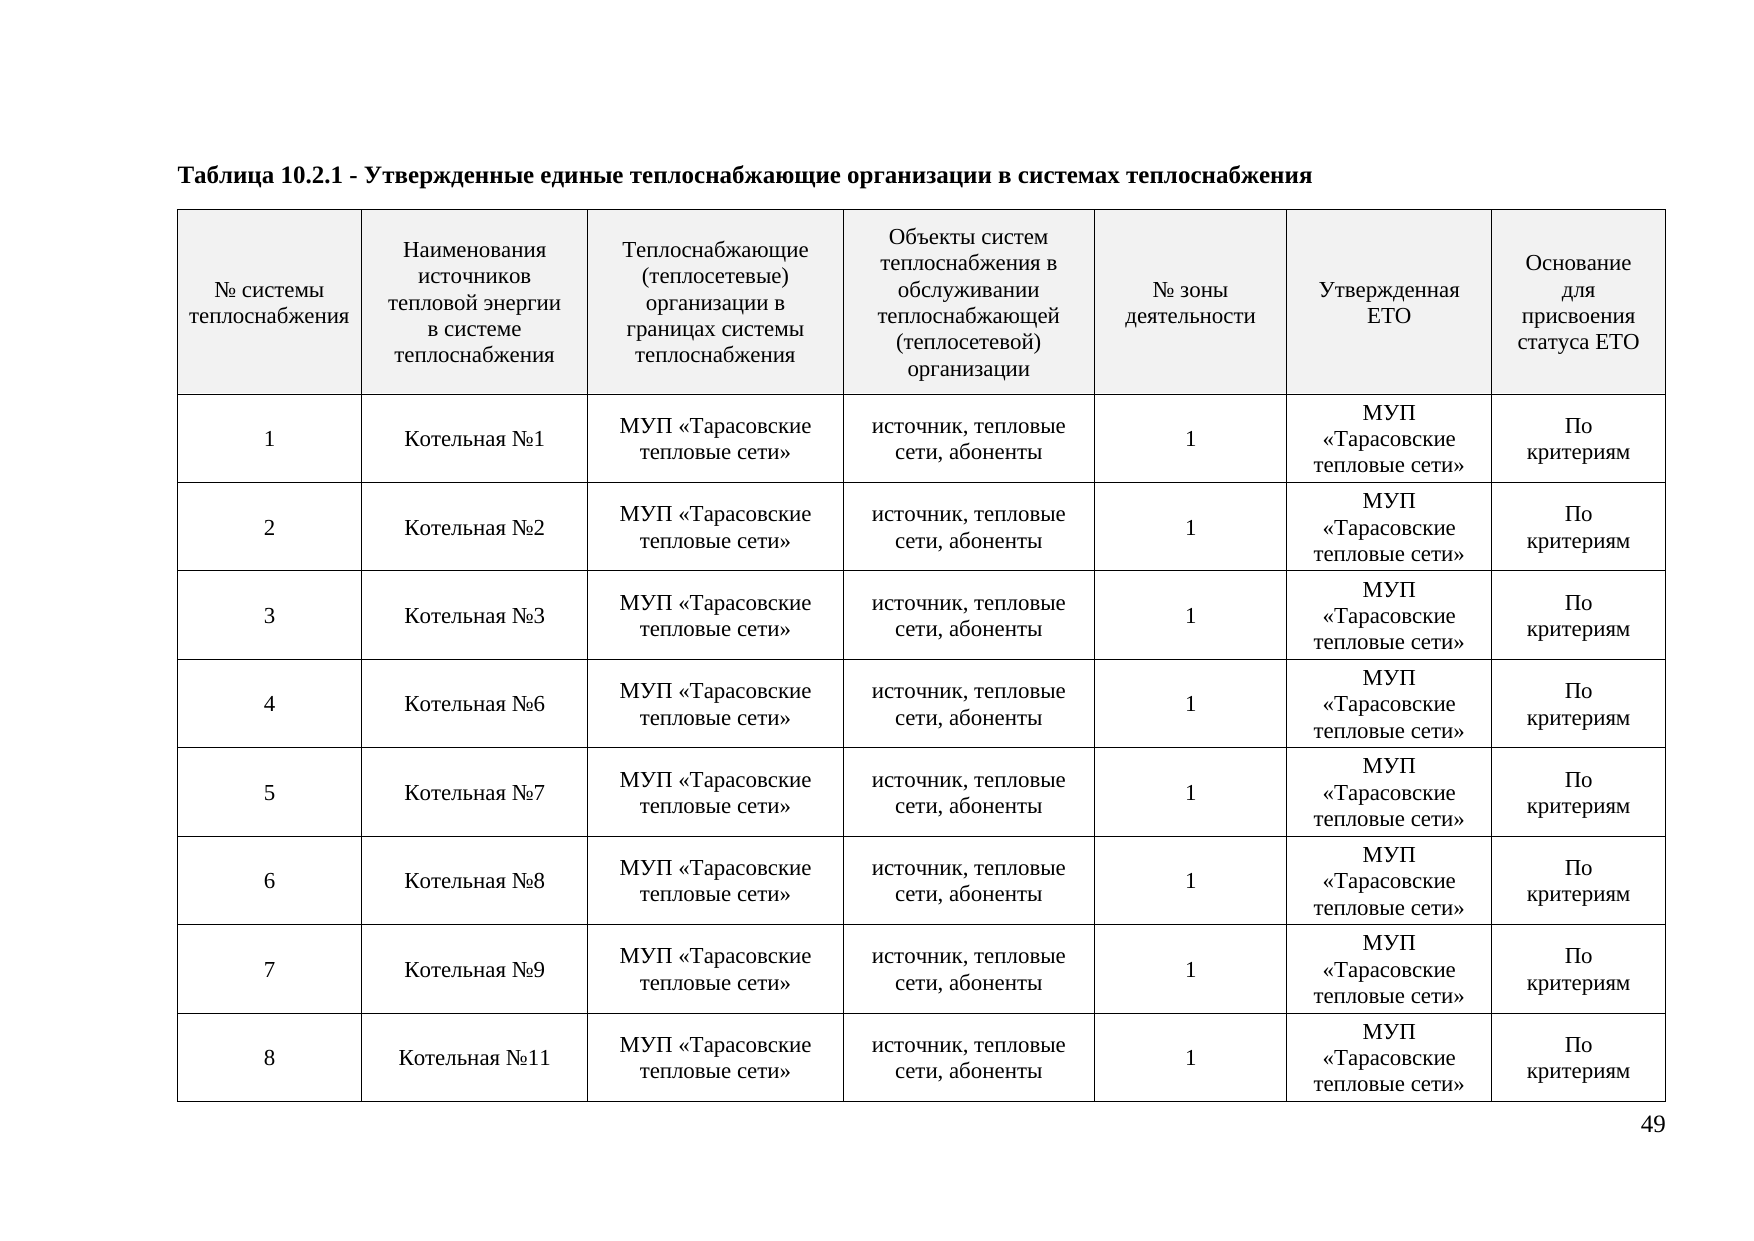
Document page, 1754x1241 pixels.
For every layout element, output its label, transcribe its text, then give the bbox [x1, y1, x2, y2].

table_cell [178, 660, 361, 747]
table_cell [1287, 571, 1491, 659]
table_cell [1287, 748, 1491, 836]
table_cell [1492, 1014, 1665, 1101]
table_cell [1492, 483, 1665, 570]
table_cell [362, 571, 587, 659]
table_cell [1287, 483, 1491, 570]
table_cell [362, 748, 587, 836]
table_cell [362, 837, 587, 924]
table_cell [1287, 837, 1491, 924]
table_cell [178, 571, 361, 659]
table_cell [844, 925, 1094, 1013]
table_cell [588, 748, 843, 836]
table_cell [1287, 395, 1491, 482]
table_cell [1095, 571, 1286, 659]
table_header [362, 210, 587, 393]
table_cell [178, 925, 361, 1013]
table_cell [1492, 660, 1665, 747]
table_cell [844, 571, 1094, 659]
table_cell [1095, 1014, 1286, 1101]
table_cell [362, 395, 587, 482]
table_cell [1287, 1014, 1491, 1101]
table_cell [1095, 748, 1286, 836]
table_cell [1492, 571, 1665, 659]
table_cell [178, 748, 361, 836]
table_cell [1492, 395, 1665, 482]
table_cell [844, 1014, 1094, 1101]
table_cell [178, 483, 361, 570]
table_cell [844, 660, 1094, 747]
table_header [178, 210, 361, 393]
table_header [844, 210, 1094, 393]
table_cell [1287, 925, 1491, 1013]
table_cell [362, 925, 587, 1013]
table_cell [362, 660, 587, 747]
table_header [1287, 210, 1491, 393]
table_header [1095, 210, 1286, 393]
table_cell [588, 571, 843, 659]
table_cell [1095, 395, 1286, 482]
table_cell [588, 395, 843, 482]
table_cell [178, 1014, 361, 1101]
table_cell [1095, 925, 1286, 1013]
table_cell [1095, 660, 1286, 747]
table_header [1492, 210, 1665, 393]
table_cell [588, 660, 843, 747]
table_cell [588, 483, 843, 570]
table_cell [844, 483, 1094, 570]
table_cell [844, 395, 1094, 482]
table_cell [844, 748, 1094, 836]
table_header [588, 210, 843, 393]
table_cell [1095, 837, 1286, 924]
text Таблица 10.2.1 - Утвержденные единые теплоснабжающие организации в системах теплоснабжения [177, 160, 1665, 188]
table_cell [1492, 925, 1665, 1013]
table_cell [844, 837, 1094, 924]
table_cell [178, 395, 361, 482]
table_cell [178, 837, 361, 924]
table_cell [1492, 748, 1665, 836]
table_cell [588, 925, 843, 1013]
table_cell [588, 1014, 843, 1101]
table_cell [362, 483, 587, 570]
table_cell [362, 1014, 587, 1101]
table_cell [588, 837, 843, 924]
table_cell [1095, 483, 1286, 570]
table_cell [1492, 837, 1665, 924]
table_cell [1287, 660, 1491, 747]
